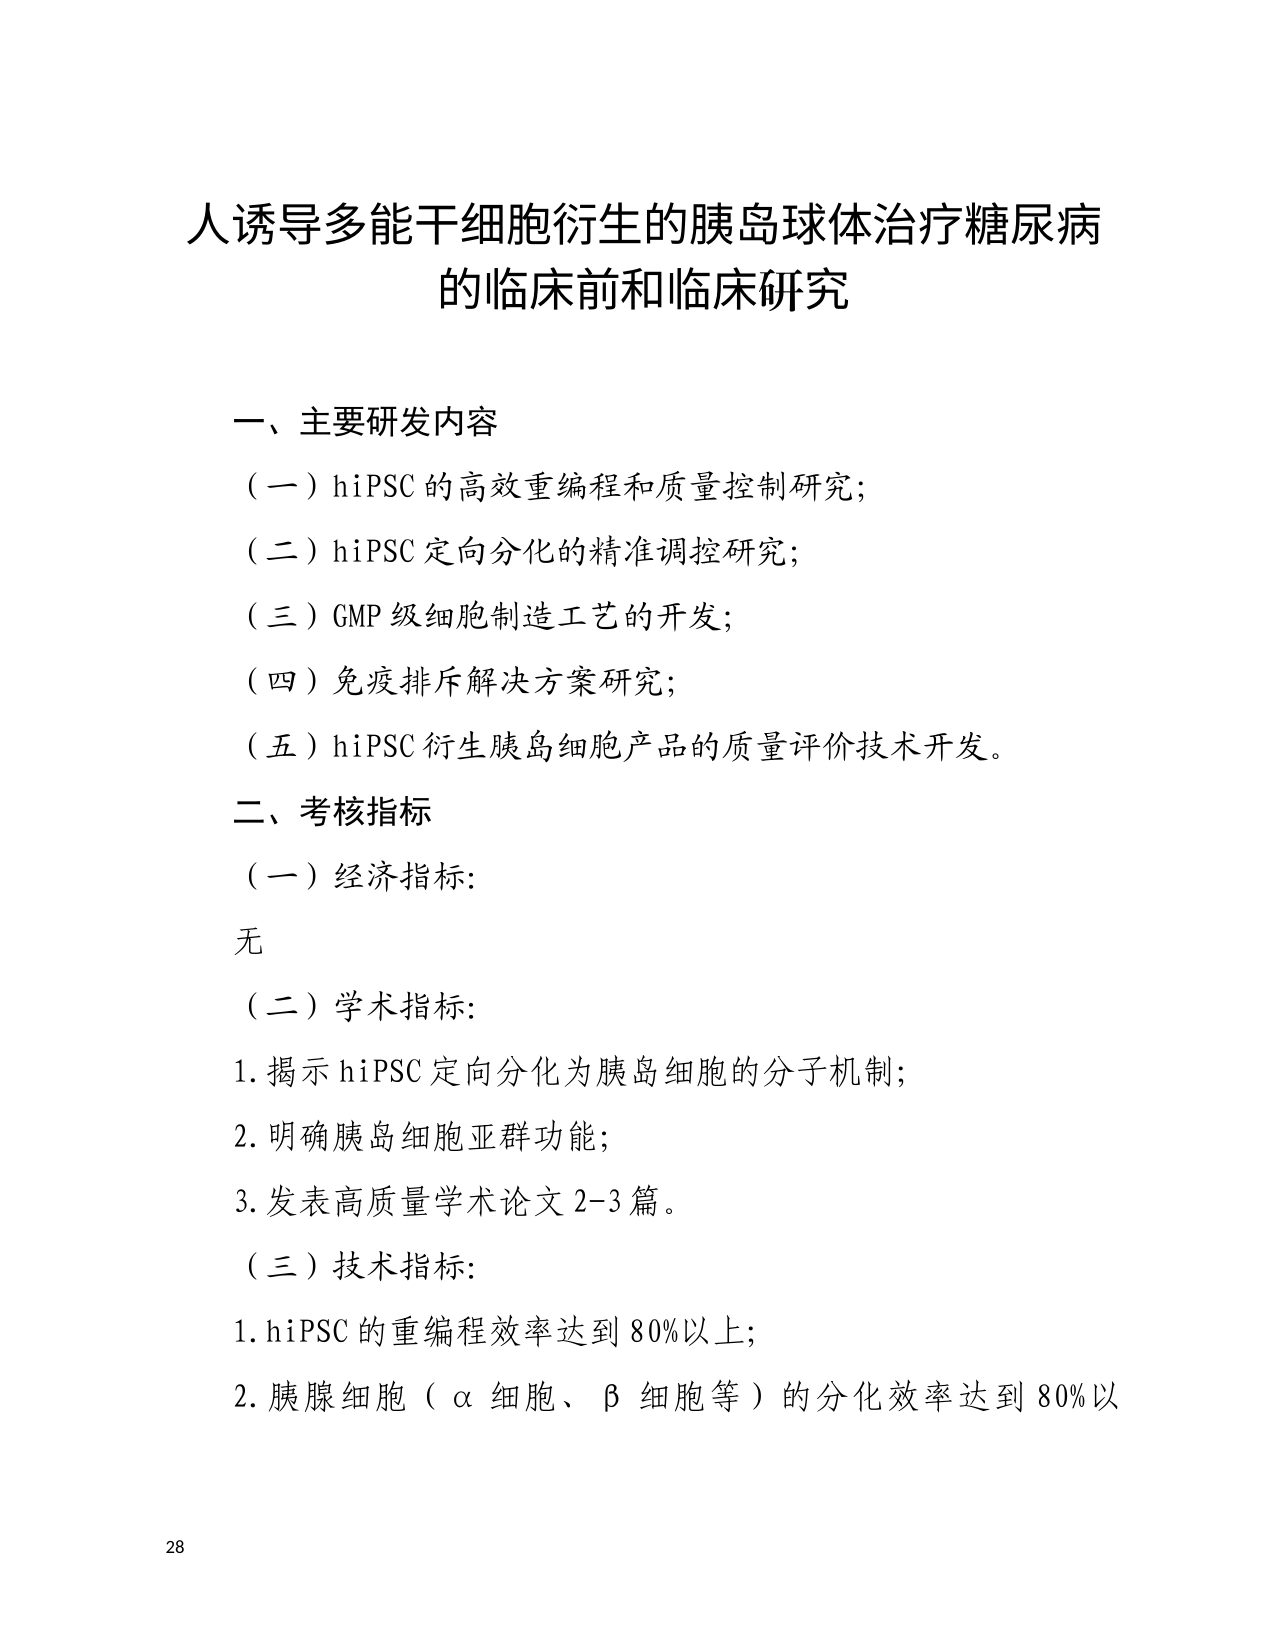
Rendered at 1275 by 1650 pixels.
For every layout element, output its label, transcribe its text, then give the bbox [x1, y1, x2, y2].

text （三）技术指标： [165, 1231, 1121, 1296]
subtitle 人诱导多能干细胞衍生的胰岛球体治疗糖尿病的临床前和临床研究 [165, 191, 1121, 321]
text （四）免疫排斥解决方案研究； [165, 646, 1121, 711]
text 3.发表高质量学术论文2-3篇。 [165, 1166, 1121, 1231]
list 一、主要研发内容 [165, 386, 1121, 451]
text （一）经济指标： [165, 841, 1121, 906]
text 1.hiPSC的重编程效率达到80%以上； [165, 1296, 1121, 1361]
text （三）GMP级细胞制造工艺的开发； [165, 581, 1121, 646]
text 1.揭示hiPSC定向分化为胰岛细胞的分子机制； [165, 1036, 1121, 1101]
text （二）hiPSC定向分化的精准调控研究； [165, 516, 1121, 581]
text （一）hiPSC的高效重编程和质量控制研究； [165, 451, 1121, 516]
text 2.明确胰岛细胞亚群功能； [165, 1101, 1121, 1166]
list （二）学术指标： [165, 971, 1121, 1036]
list 二、考核指标 [165, 776, 1121, 841]
text 无 [165, 906, 1121, 971]
text （五）hiPSC衍生胰岛细胞产品的质量评价技术开发。 [165, 711, 1121, 776]
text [165, 1361, 1121, 1426]
